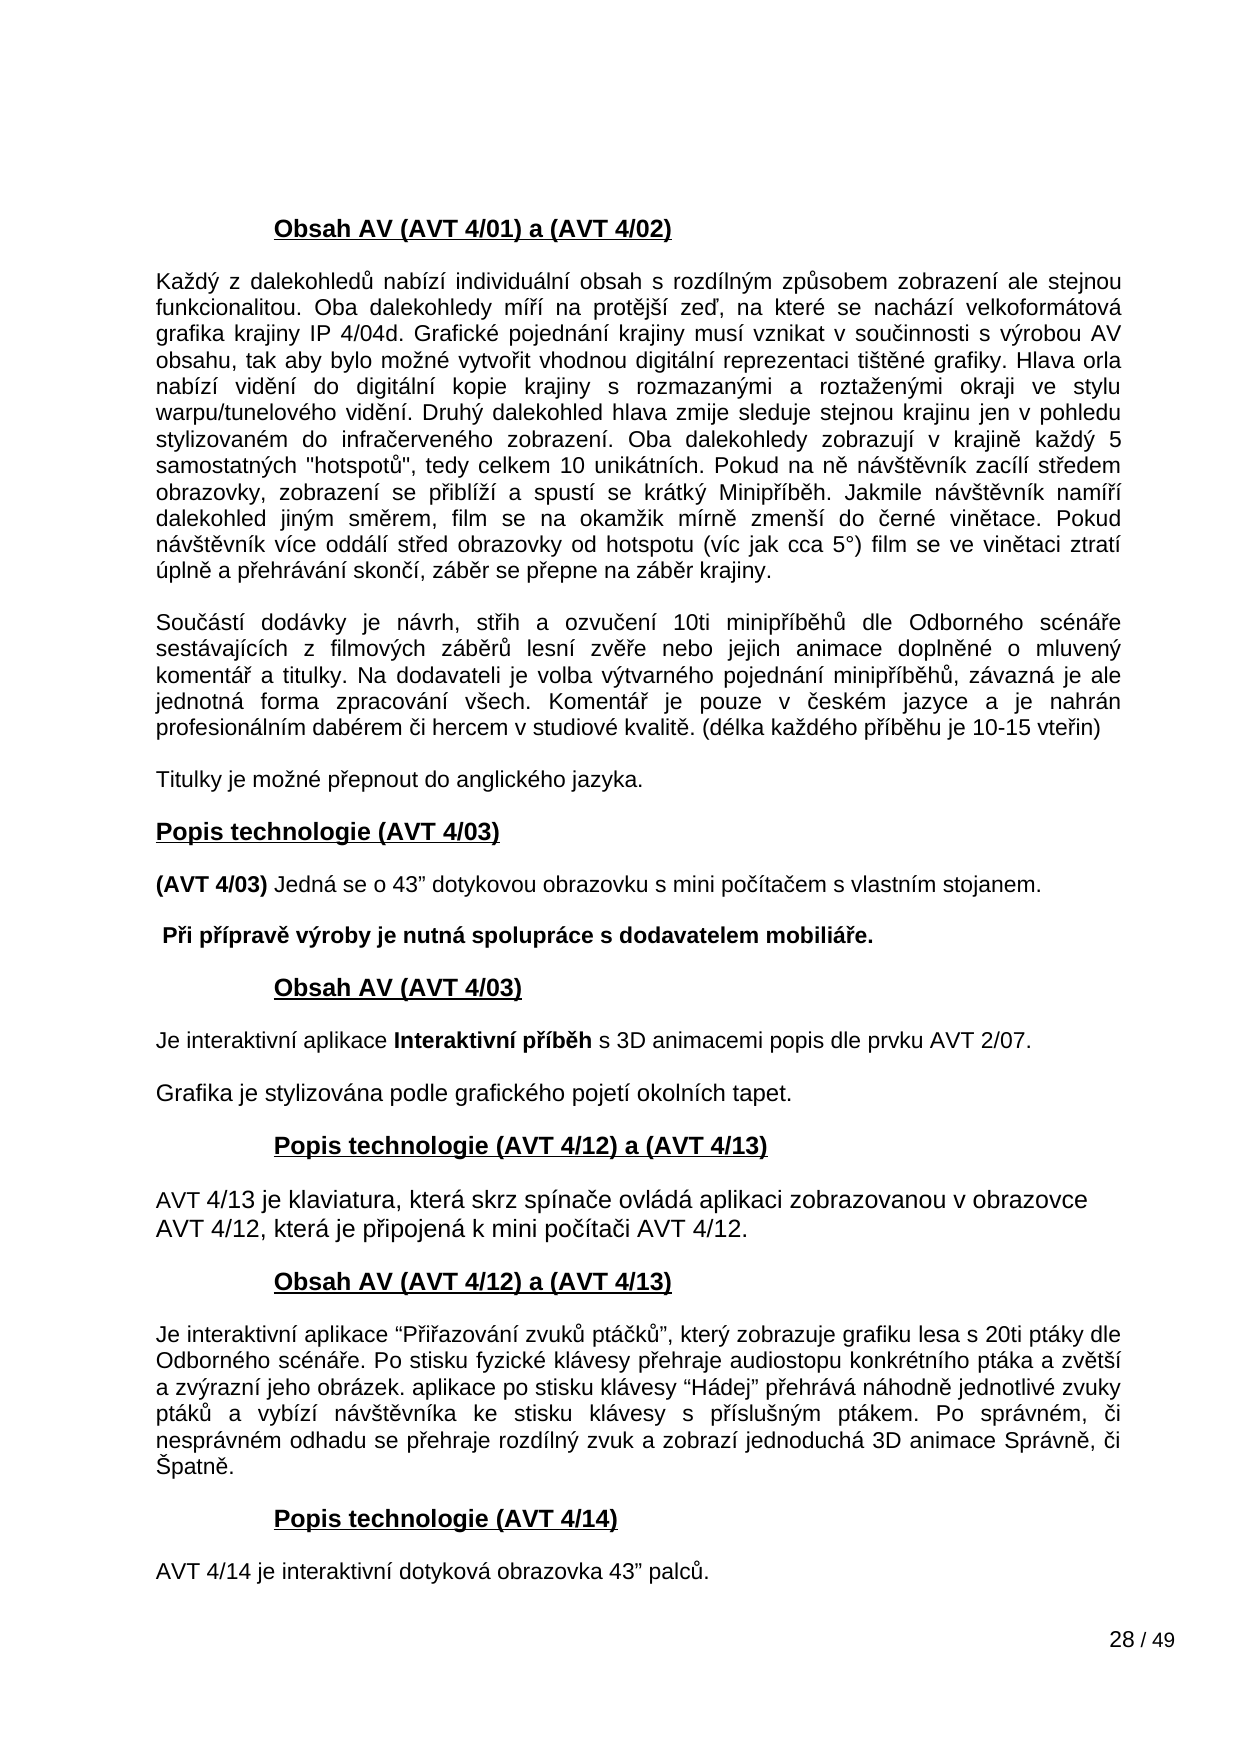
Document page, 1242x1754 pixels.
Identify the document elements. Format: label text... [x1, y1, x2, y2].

text AVT 4/13 je klaviatura, která skrz spínače ovládá aplikaci zobrazovanou v obrazovce AVT 4/12, která je připojená k mini počítači AVT 4/12. [156, 1185, 1122, 1242]
subtitle Obsah AV (AVT 4/03) [156, 973, 1175, 1002]
subtitle Obsah AV (AVT 4/01) a (AVT 4/02) [156, 214, 1175, 243]
text Součástí dodávky je návrh, střih a ozvučení 10ti minipříběhů dle Odborného scénáře sestávajících z filmových záběrů lesní zvěře nebo jejich animace doplněné o mluvený komentář a titulky. Na dodavateli je volba výtvarného pojednání minipříběhů, závazná je ale jednotná forma zpracování všech. Komentář je pouze v českém jazyce a je nahrán profesionálním dabérem či hercem v studiové kvalitě. (délka každého příběhu je 10-15 vteřin) [156, 609, 1122, 741]
text Grafika je stylizována podle grafického pojetí okolních tapet. [156, 1078, 1175, 1106]
text AVT 4/14 je interaktivní dotyková obrazovka 43” palců. [156, 1558, 1175, 1584]
text Titulky je možné přepnout do anglického jazyka. [156, 766, 1175, 792]
subtitle Popis technologie (AVT 4/14) [156, 1504, 1175, 1533]
text Je interaktivní aplikace Interaktivní příběh s 3D animacemi popis dle prvku AVT 2/07. [156, 1027, 1175, 1053]
subtitle Popis technologie (AVT 4/03) [156, 817, 1175, 846]
text Je interaktivní aplikace “Přiřazování zvuků ptáčků”, který zobrazuje grafiku lesa s 20ti ptáky dle Odborného scénáře. Po stisku fyzické klávesy přehraje audiostopu konkrétního ptáka a zvětší a zvýrazní jeho obrázek. aplikace po stisku klávesy “Hádej” přehrává náhodně jednotlivé zvuky ptáků a vybízí návštěvníka ke stisku klávesy s příslušným ptákem. Po správném, či nesprávném odhadu se přehraje rozdílný zvuk a zobrazí jednoduchá 3D animace Správně, či Špatně. [156, 1321, 1122, 1479]
subtitle Popis technologie (AVT 4/12) a (AVT 4/13) [156, 1131, 1175, 1160]
text Každý z dalekohledů nabízí individuální obsah s rozdílným způsobem zobrazení ale stejnou funkcionalitou. Oba dalekohledy míří na protější zeď, na které se nachází velkoformátová grafika krajiny IP 4/04d. Grafické pojednání krajiny musí vznikat v součinnosti s výrobou AV obsahu, tak aby bylo možné vytvořit vhodnou digitální reprezentaci tištěné grafiky. Hlava orla nabízí vidění do digitální kopie krajiny s rozmazanými a roztaženými okraji ve stylu warpu/tunelového vidění. Druhý dalekohled hlava zmije sleduje stejnou krajinu jen v pohledu stylizovaném do infračerveného zobrazení. Oba dalekohledy zobrazují v krajině každý 5 samostatných "hotspotů", tedy celkem 10 unikátních. Pokud na ně návštěvník zacílí středem obrazovky, zobrazení se přiblíží a spustí se krátký Minipříběh. Jakmile návštěvník namíří dalekohled jiným směrem, film se na okamžik mírně zmenší do černé vinětace. Pokud návštěvník více oddálí střed obrazovky od hotspotu (víc jak cca 5°) film se ve vinětaci ztratí úplně a přehrávání skončí, záběr se přepne na záběr krajiny. [156, 268, 1122, 584]
text (AVT 4/03) Jedná se o 43” dotykovou obrazovku s mini počítačem s vlastním stojanem. [156, 871, 1175, 897]
subtitle Obsah AV (AVT 4/12) a (AVT 4/13) [156, 1267, 1175, 1296]
text Při přípravě výroby je nutná spolupráce s dodavatelem mobiliáře. [162, 922, 1175, 948]
